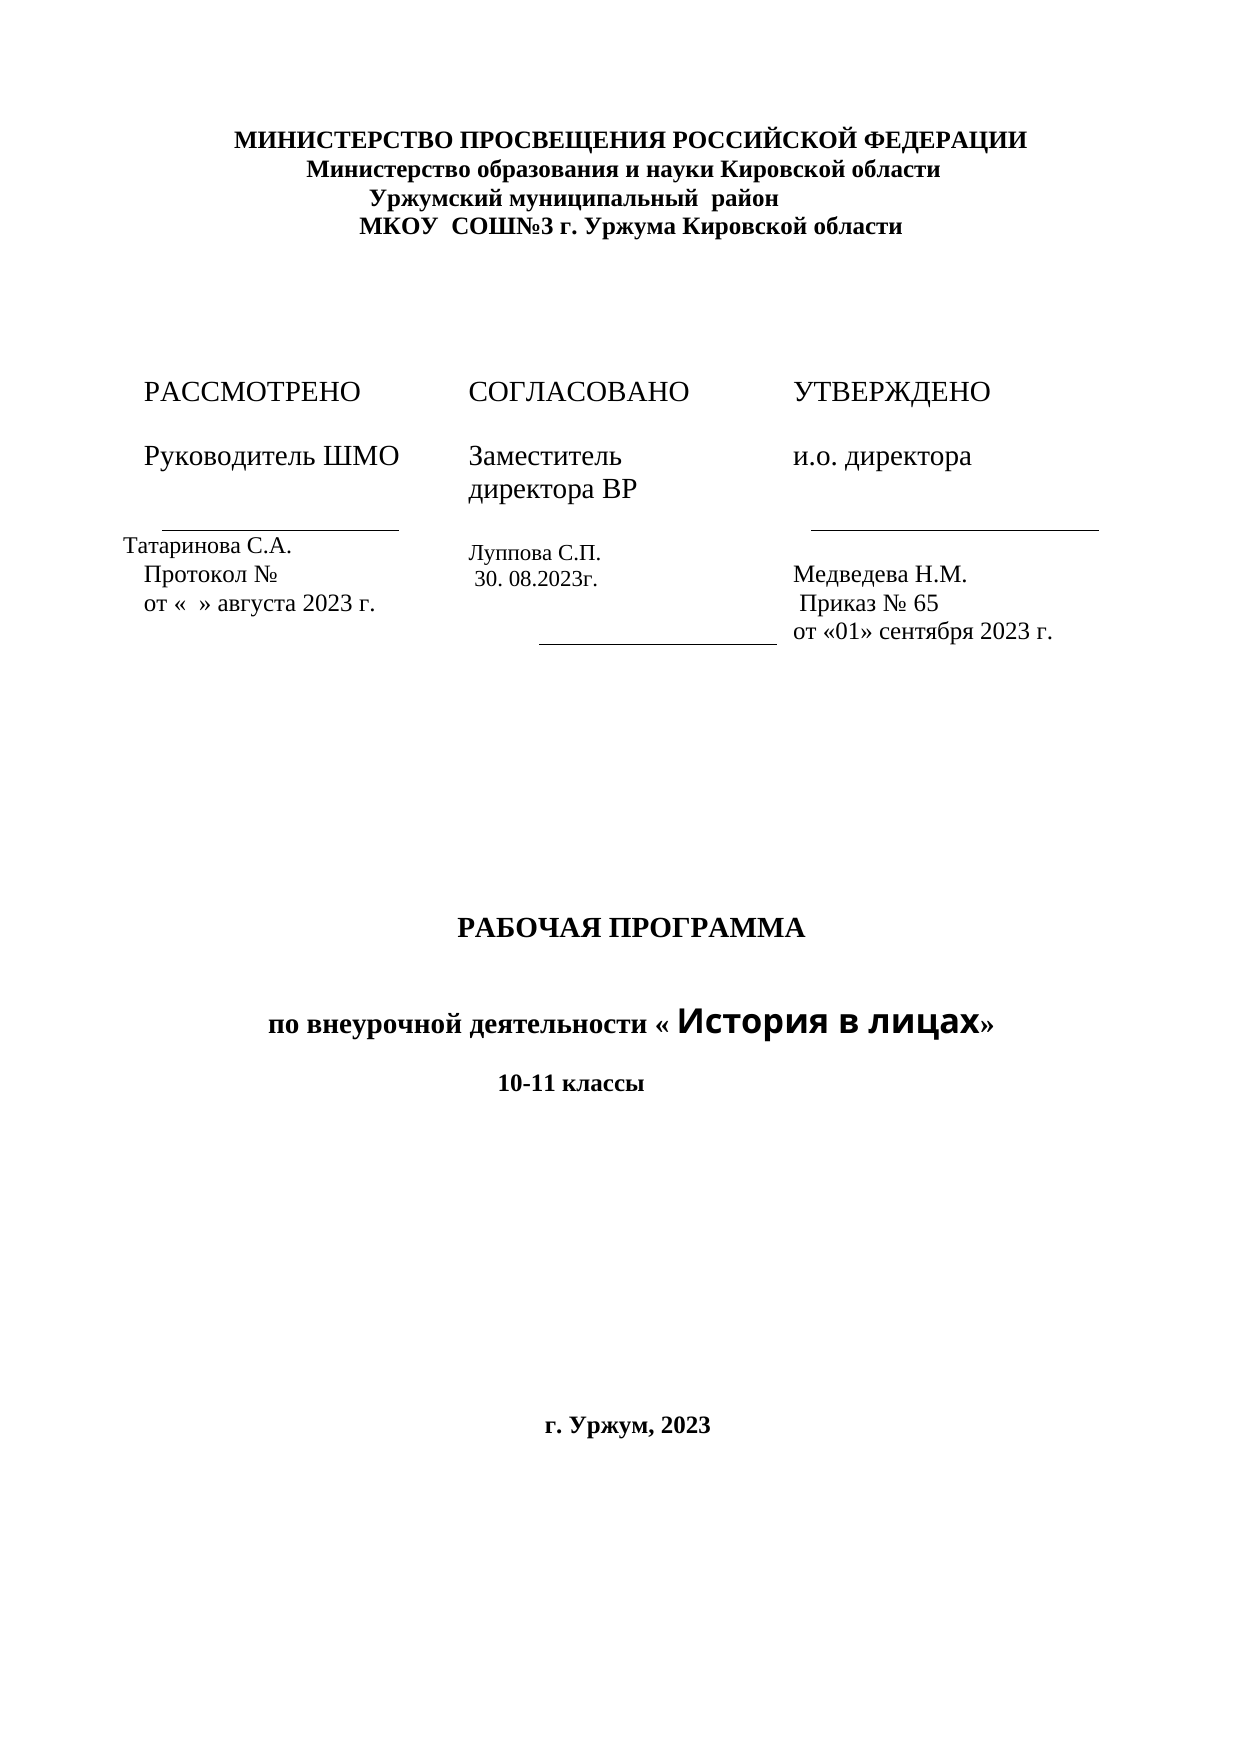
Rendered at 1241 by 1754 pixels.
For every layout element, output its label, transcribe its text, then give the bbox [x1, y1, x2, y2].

text МКОУ СОШ№3 г. Уржума Кировской области [147, 211, 1115, 240]
text Министерство образования и науки Кировской области [184, 154, 1152, 183]
text г. Уржум, 2023 [103, 1411, 1152, 1439]
text 10-11 классы [103, 1068, 1152, 1097]
text МИНИСТЕРСТВО ПРОСВЕЩЕНИЯ РОССИЙСКОЙ ФЕДЕРАЦИИ [147, 125, 1114, 154]
table_header СОГЛАСОВАНО Заместитель директора ВР Луппова С.П. 30. 08.2023г. [434, 376, 749, 703]
text РАБОЧАЯ ПРОГРАММА [147, 910, 1116, 944]
table_header РАССМОТРЕНО Руководитель ШМО Татаринова С.А. Протокол № от « » августа 2023 г. [123, 376, 433, 703]
table_header УТВЕРЖДЕНО и.о. директора Медведева Н.М. Приказ № 65 от «01» сентября 2023 г. [750, 376, 1102, 703]
text Уржумский муниципальный район [184, 183, 1152, 211]
text по внеурочной деятельности « История в лицах» [147, 996, 1115, 1043]
